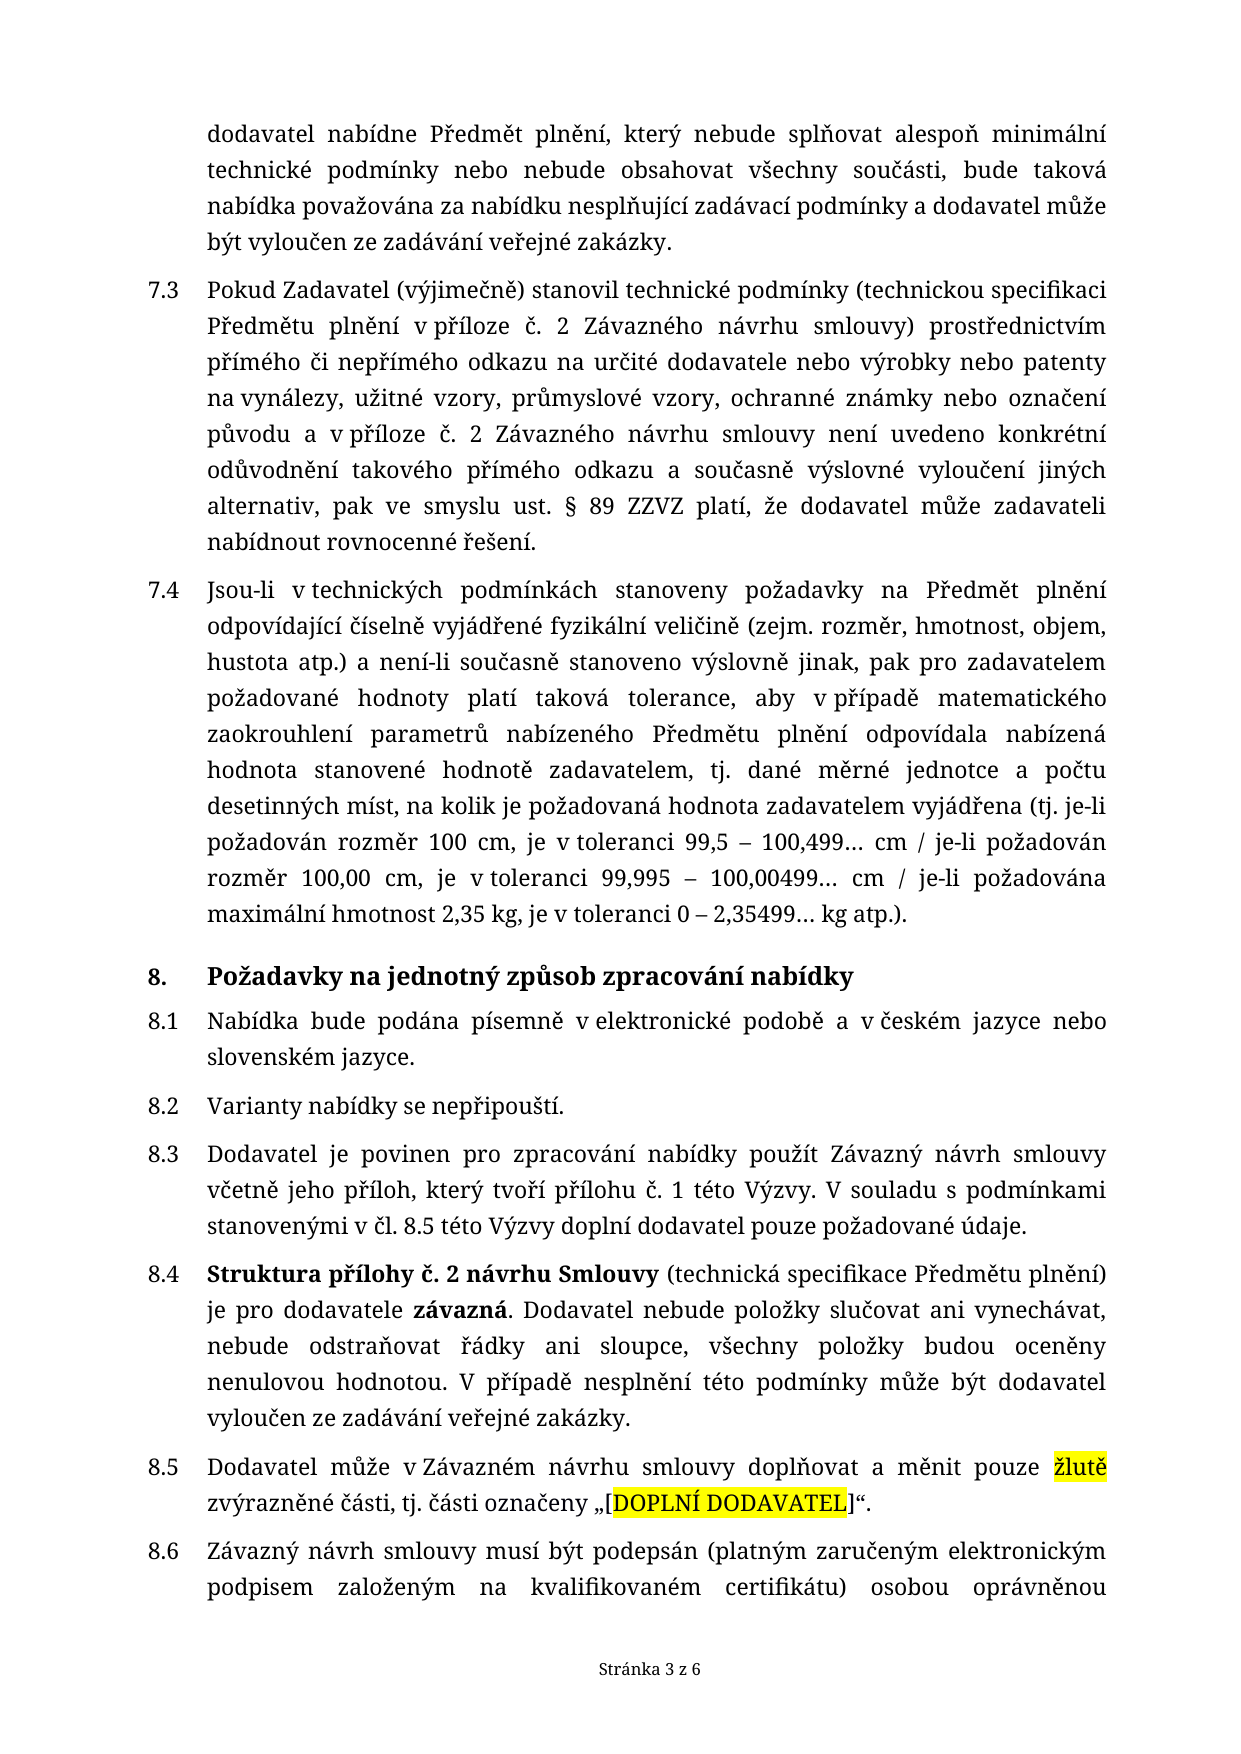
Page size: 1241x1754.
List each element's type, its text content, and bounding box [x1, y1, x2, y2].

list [148, 1535, 1107, 1602]
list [148, 118, 1107, 257]
list Jsou-li v technických podmínkách stanoveny požadavky na Předmět plnění odpovídající číselně vyjádřené fyzikální veličině (zejm. rozměr, hmotnost, objem, hustota atp.) a není-li současně stanoveno výslovně jinak, pak pro zadavatelem požadované hodnoty platí taková tolerance, aby v případě matematického zaokrouhlení parametrů nabízeného Předmětu plnění odpovídala nabízená hodnota stanovené hodnotě zadavatelem, tj. dané měrné jednotce a počtu desetinných míst, na kolik je požadovaná hodnota zadavatelem vyjádřena (tj. je-li požadován rozměr 100 cm, je v toleranci 99,5 – 100,499… cm / je-li požadován rozměr 100,00 cm, je v toleranci 99,995 – 100,00499… cm / je-li požadována maximální hmotnost 2,35 kg, je v toleranci 0 – 2,35499… kg atp.). [148, 574, 1107, 929]
list Nabídka bude podána písemně v elektronické podobě a v českém jazyce nebo slovenském jazyce. [148, 1005, 1107, 1072]
subtitle Požadavky na jednotný způsob zpracování nabídky [148, 959, 1107, 993]
list Dodavatel může v Závazném návrhu smlouvy doplňovat a měnit pouze žlutě zvýrazněné části, tj. části označeny „[DOPLNÍ DODAVATEL]“. [148, 1451, 1107, 1518]
list Varianty nabídky se nepřipouští. [148, 1090, 1107, 1121]
list Dodavatel je povinen pro zpracování nabídky použít Závazný návrh smlouvy včetně jeho příloh, který tvoří přílohu č. 1 této Výzvy. V souladu s podmínkami stanovenými v čl. 8.5 této Výzvy doplní dodavatel pouze požadované údaje. [148, 1138, 1107, 1241]
list Struktura přílohy č. 2 návrhu Smlouvy (technická specifikace Předmětu plnění) je pro dodavatele závazná. Dodavatel nebude položky slučovat ani vynechávat, nebude odstraňovat řádky ani sloupce, všechny položky budou oceněny nenulovou hodnotou. V případě nesplnění této podmínky může být dodavatel vyloučen ze zadávání veřejné zakázky. [148, 1258, 1107, 1433]
list Pokud Zadavatel (výjimečně) stanovil technické podmínky (technickou specifikaci Předmětu plnění v příloze č. 2 Závazného návrhu smlouvy) prostřednictvím přímého či nepřímého odkazu na určité dodavatele nebo výrobky nebo patenty na vynálezy, užitné vzory, průmyslové vzory, ochranné známky nebo označení původu a v příloze č. 2 Závazného návrhu smlouvy není uvedeno konkrétní odůvodnění takového přímého odkazu a současně výslovné vyloučení jiných alternativ, pak ve smyslu ust. § 89 ZZVZ platí, že dodavatel může zadavateli nabídnout rovnocenné řešení. [148, 274, 1107, 557]
